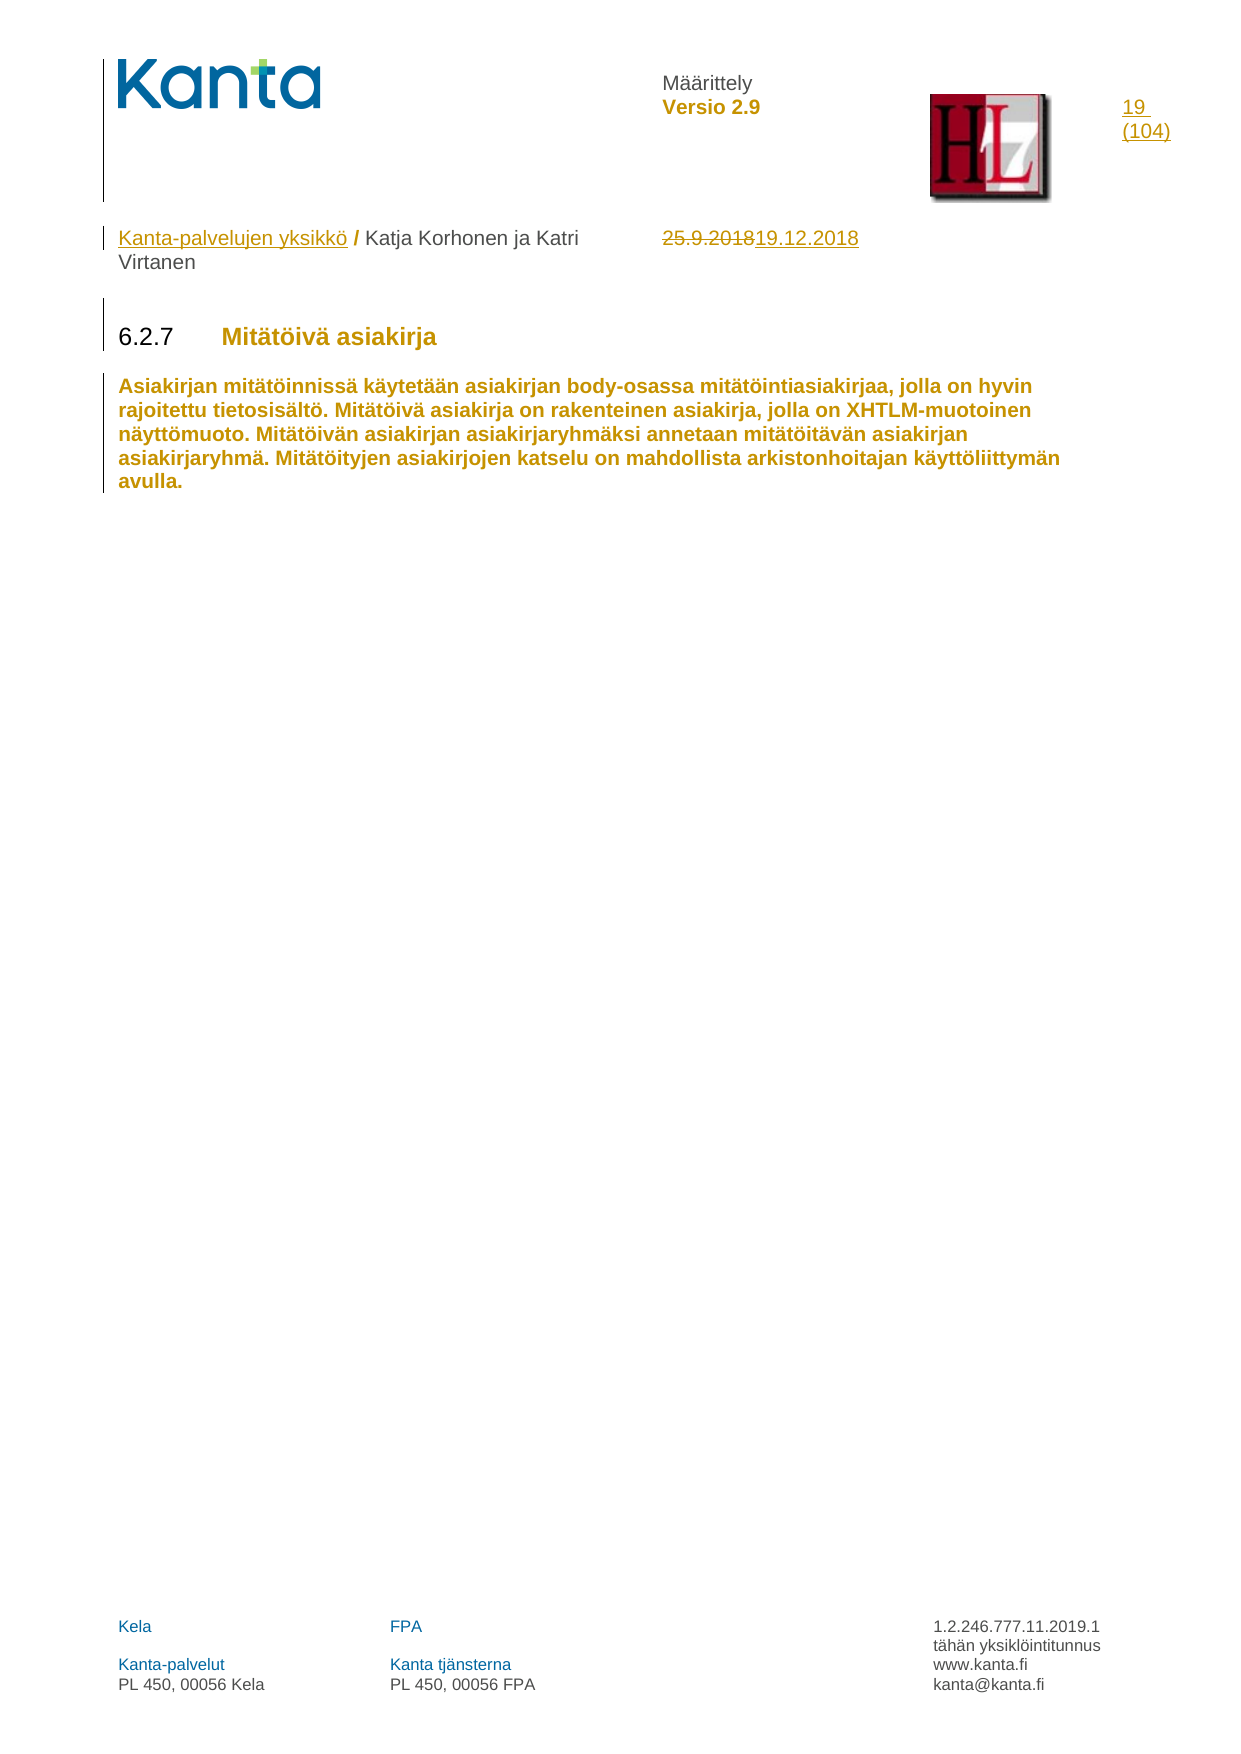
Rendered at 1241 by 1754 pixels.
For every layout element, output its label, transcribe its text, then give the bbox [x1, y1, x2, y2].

picture [930, 94, 1053, 203]
subtitle Mitätöivä asiakirja [118, 322, 1122, 351]
picture [118, 59, 321, 109]
text Asiakirjan mitätöinnissä käytetään asiakirjan body-osassa mitätöintiasiakirjaa, jolla on hyvin rajoitettu tietosisältö. Mitätöivä asiakirja on rakenteinen asiakirja, jolla on XHTLM-muotoinen näyttömuoto. Mitätöivän asiakirjan asiakirjaryhmäksi annetaan mitätöitävän asiakirjan asiakirjaryhmä. Mitätöityjen asiakirjojen katselu on mahdollista arkistonhoitajan käyttöliittymän avulla. [118, 373, 1122, 493]
